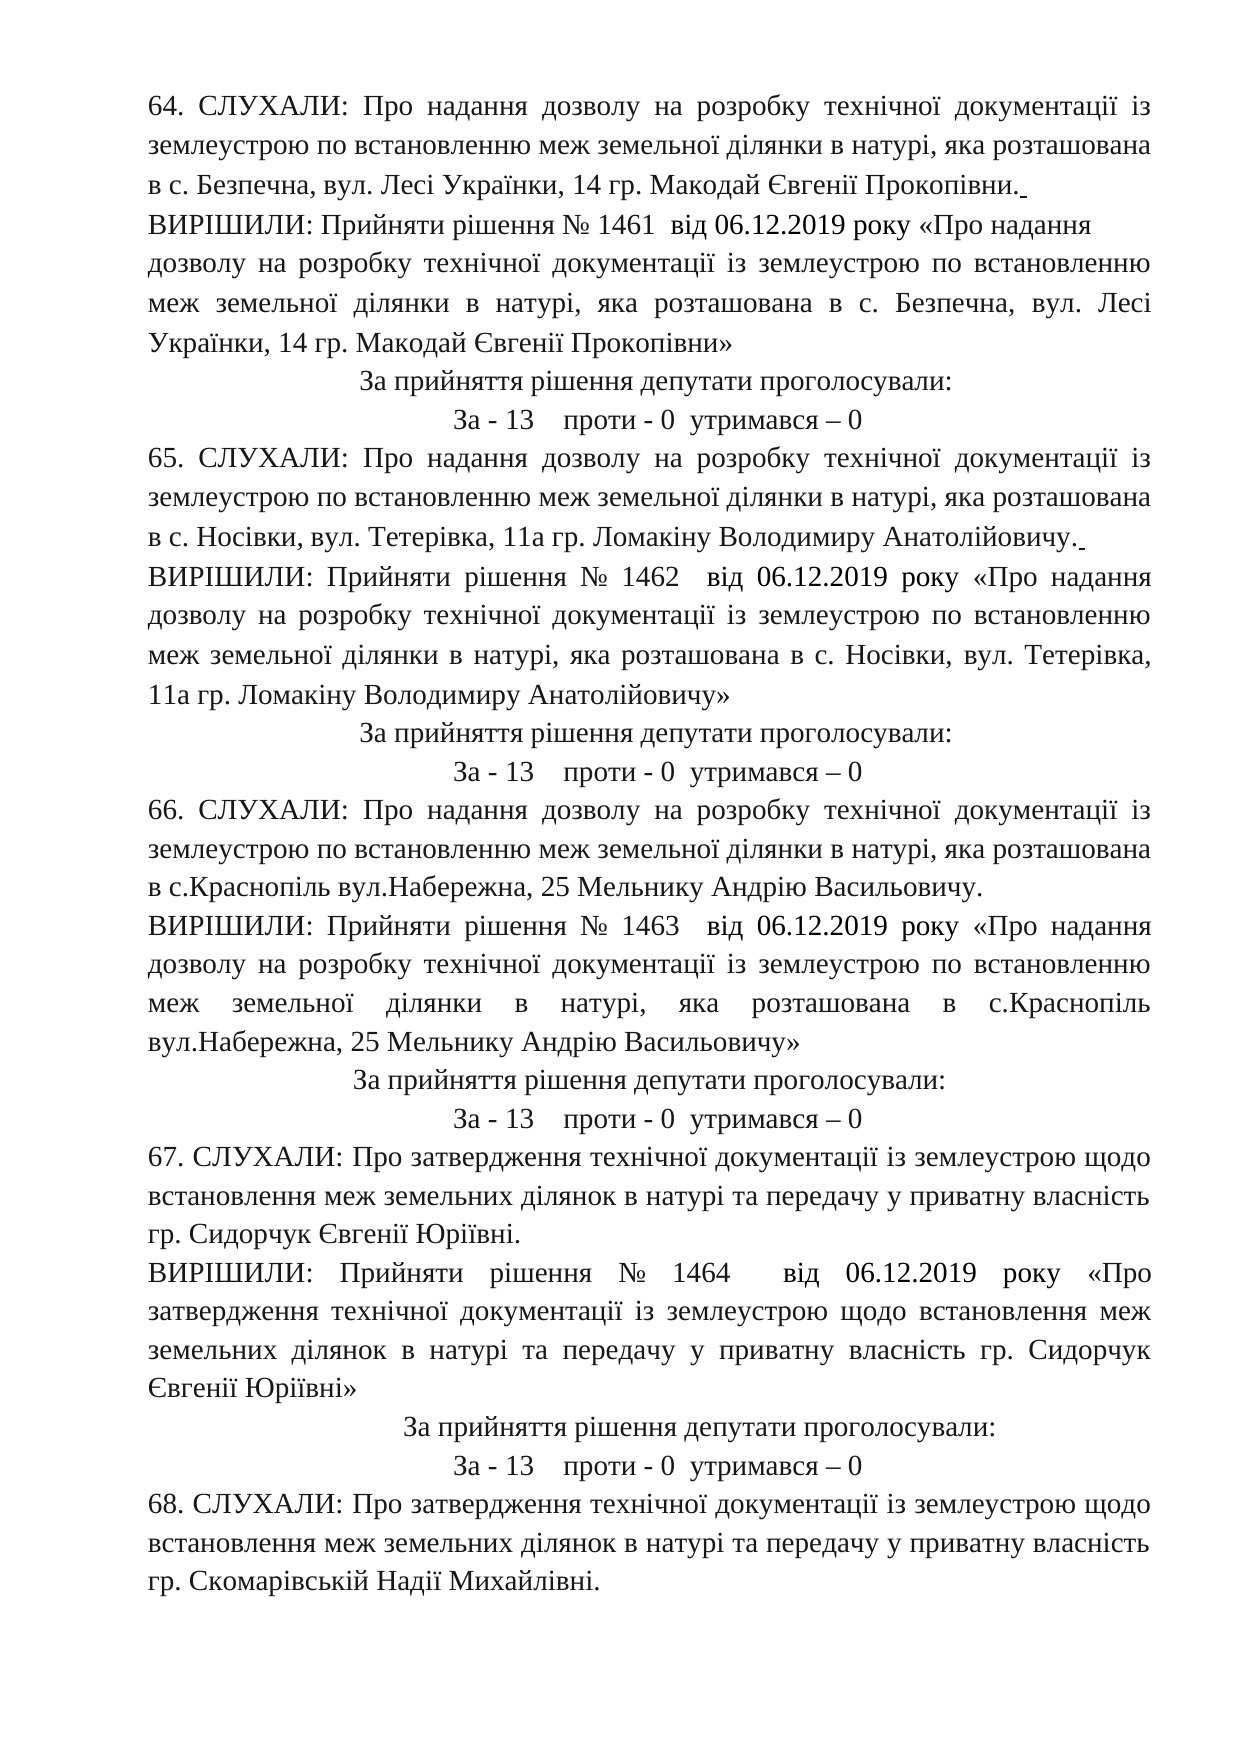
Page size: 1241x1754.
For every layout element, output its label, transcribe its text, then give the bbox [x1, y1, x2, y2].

list За прийняття рішення депутати проголосували: [148, 363, 1152, 397]
list ВИРІШИЛИ: Прийняти рішення № 1463 від 06.12.2019 року «Про надання дозволу на розробку технічної документації із землеустрою по встановленню меж земельної ділянки в натурі, яка розташована в с.Краснопіль вул.Набережна, 25 Мельнику Андрію Васильовичу» [148, 908, 1152, 1057]
list ВИРІШИЛИ: Прийняти рішення № 1462 від 06.12.2019 року «Про надання дозволу на розробку технічної документації із землеустрою по встановленню меж земельної ділянки в натурі, яка розташована в с. Носівки, вул. Тетерівка, 11а гр. Ломакіну Володимиру Анатолійовичу» [148, 559, 1152, 710]
list За - 13 проти - 0 утримався – 0 [148, 402, 1152, 436]
list 67. СЛУХАЛИ: Про затвердження технічної документації із землеустрою щодо встановлення меж земельних ділянок в натурі та передачу у приватну власність гр. Сидорчук Євгенії Юріївні. [148, 1139, 1152, 1250]
list 64. СЛУХАЛИ: Про надання дозволу на розробку технічної документації із землеустрою по встановленню меж земельної ділянки в натурі, яка розташована в с. Безпечна, вул. Лесі Українки, 14 гр. Макодай Євгенії Прокопівни. [148, 88, 1152, 202]
list За - 13 проти - 0 утримався – 0 [148, 754, 1152, 787]
list дозволу на розробку технічної документації із землеустрою по встановленню меж земельної ділянки в натурі, яка розташована в с. Безпечна, вул. Лесі Українки, 14 гр. Макодай Євгенії Прокопівни» [148, 245, 1152, 358]
list 68. СЛУХАЛИ: Про затвердження технічної документації із землеустрою щодо встановлення меж земельних ділянок в натурі та передачу у приватну власність гр. Скомарівській Надії Михайлівні. [148, 1486, 1152, 1597]
list ВИРІШИЛИ: Прийняти рішення № 1464 від 06.12.2019 року «Про затвердження технічної документації із землеустрою щодо встановлення меж земельних ділянок в натурі та передачу у приватну власність гр. Сидорчук Євгенії Юріївні» [148, 1255, 1152, 1404]
list ВИРІШИЛИ: Прийняти рішення № 1461 від 06.12.2019 року «Про надання [148, 207, 1152, 240]
list За прийняття рішення депутати проголосували: [148, 1062, 1152, 1096]
list 65. СЛУХАЛИ: Про надання дозволу на розробку технічної документації із землеустрою по встановленню меж земельної ділянки в натурі, яка розташована в с. Носівки, вул. Тетерівка, 11а гр. Ломакіну Володимиру Анатолійовичу. [148, 441, 1152, 553]
list За - 13 проти - 0 утримався – 0 [148, 1101, 1152, 1134]
list За прийняття рішення депутати проголосували: [148, 715, 1152, 749]
list За - 13 проти - 0 утримався – 0 [148, 1448, 1152, 1481]
list 66. СЛУХАЛИ: Про надання дозволу на розробку технічної документації із землеустрою по встановленню меж земельної ділянки в натурі, яка розташована в с.Краснопіль вул.Набережна, 25 Мельнику Андрію Васильовичу. [148, 792, 1152, 903]
list За прийняття рішення депутати проголосували: [148, 1409, 1152, 1443]
